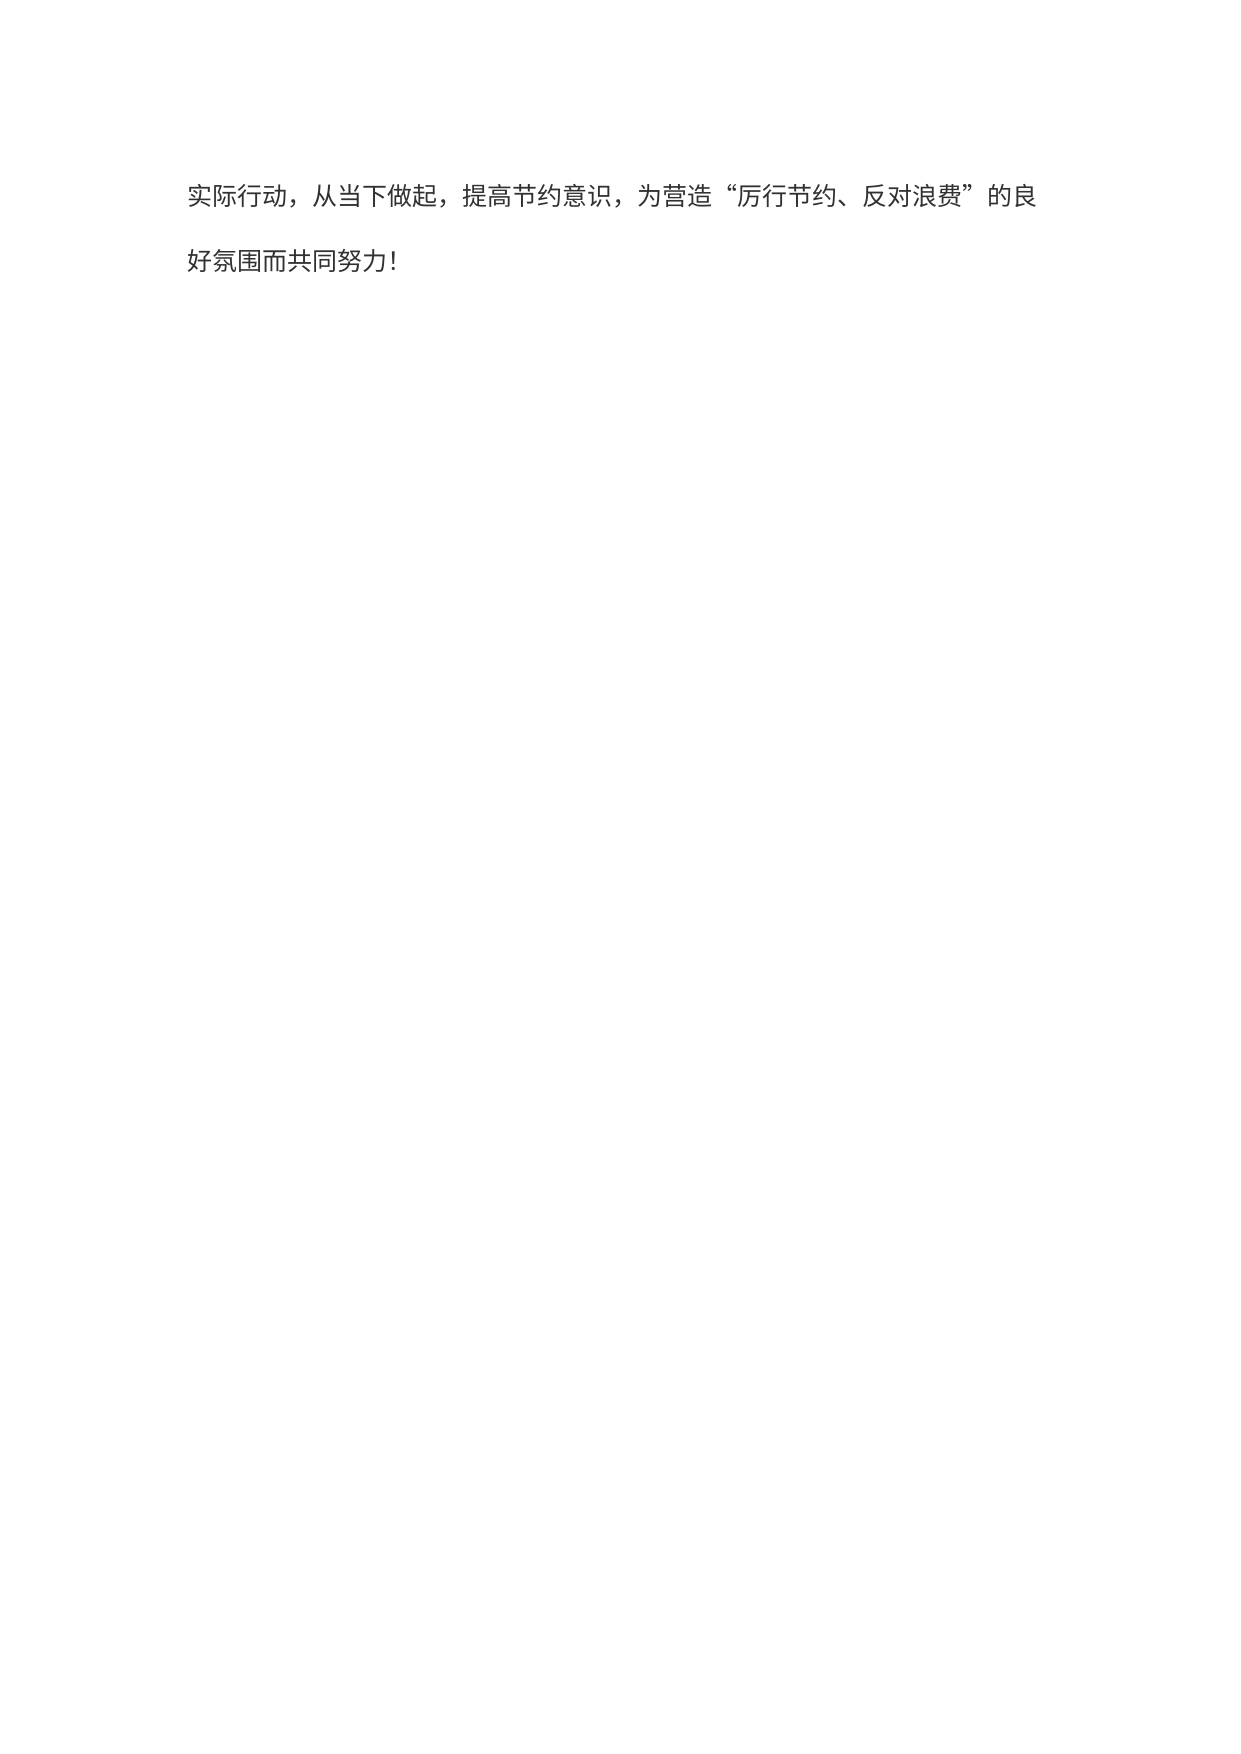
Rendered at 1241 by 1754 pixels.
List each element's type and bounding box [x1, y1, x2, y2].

text [187, 162, 1053, 292]
